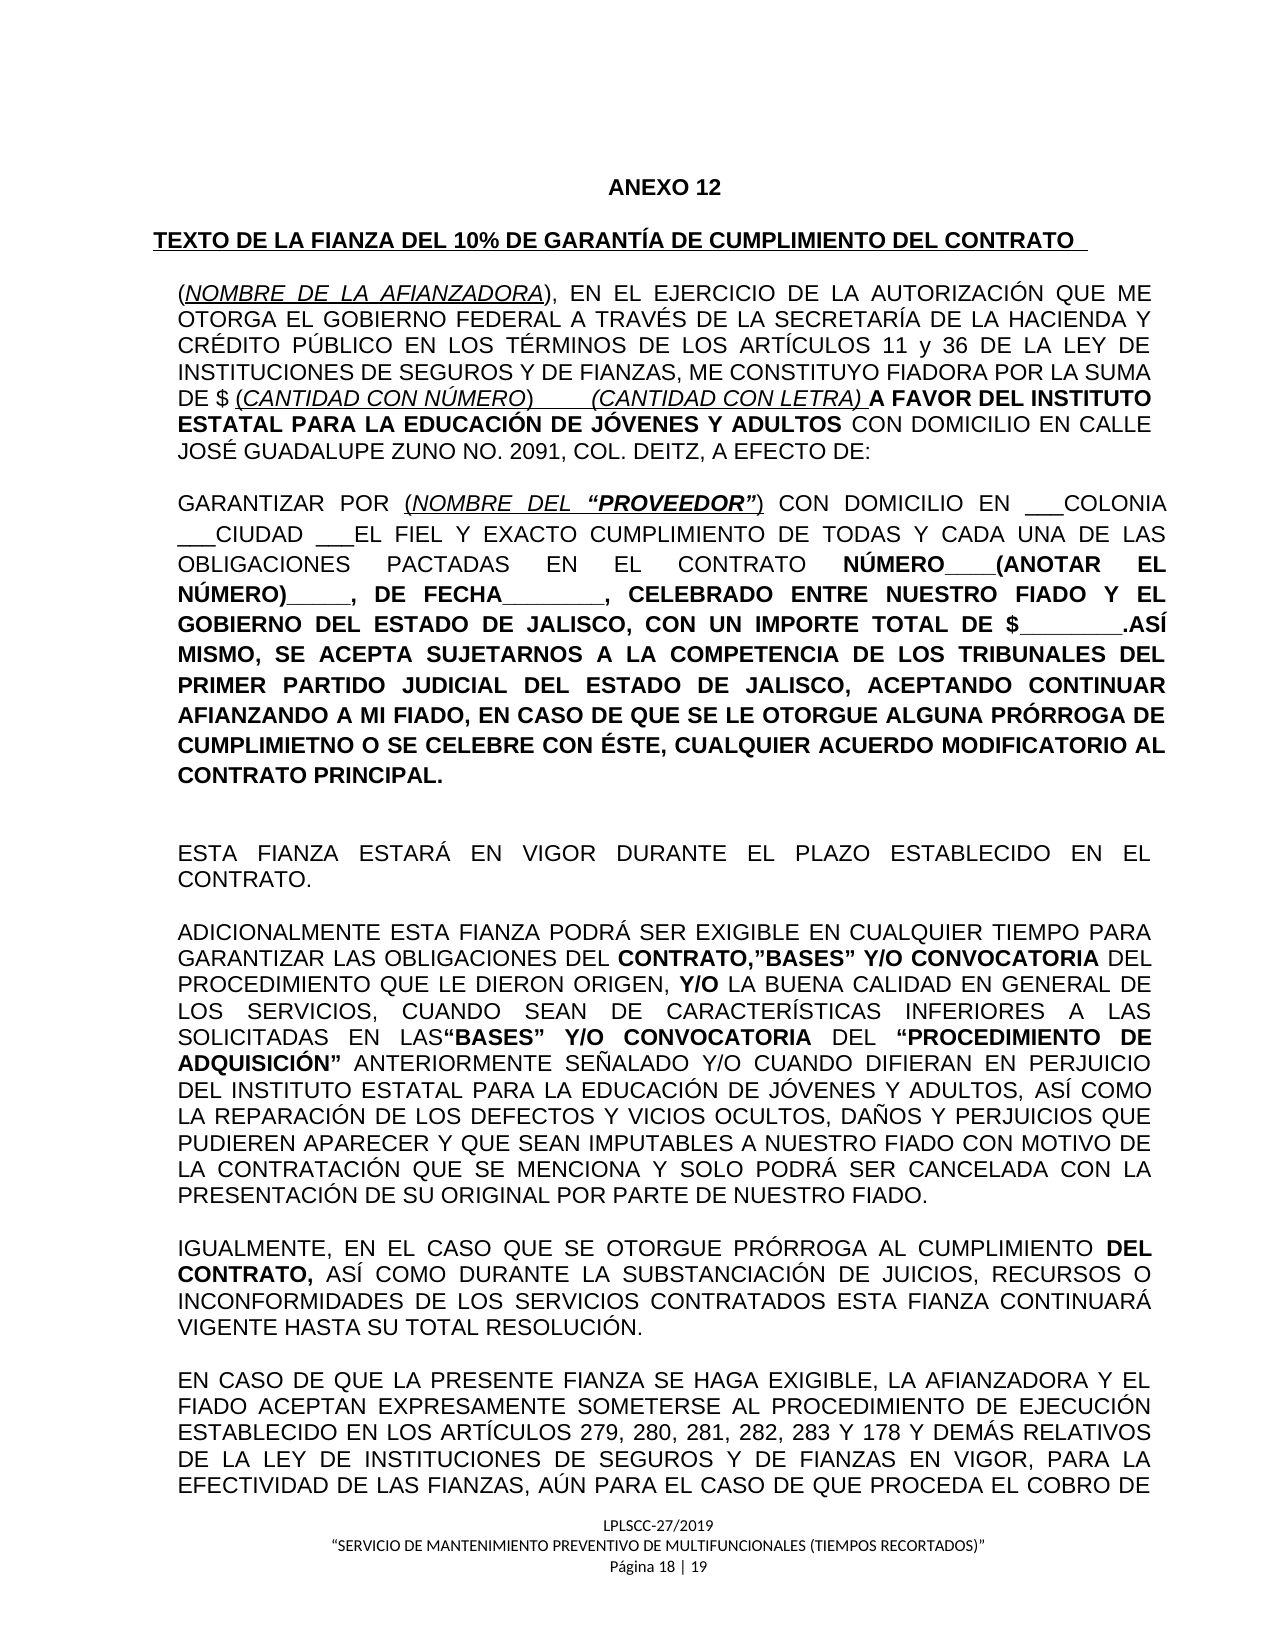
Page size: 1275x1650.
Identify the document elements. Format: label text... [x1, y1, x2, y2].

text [177, 1367, 1152, 1498]
text ADICIONALMENTE ESTA FIANZA PODRÁ SER EXIGIBLE EN CUALQUIER TIEMPO PARA GARANTIZAR LAS OBLIGACIONES DEL CONTRATO,”BASES” Y/O CONVOCATORIA DEL PROCEDIMIENTO QUE LE DIERON ORIGEN, Y/O LA BUENA CALIDAD EN GENERAL DE LOS SERVICIOS, CUANDO SEAN DE CARACTERÍSTICAS INFERIORES A LAS SOLICITADAS EN LAS“BASES” Y/O CONVOCATORIA DEL “PROCEDIMIENTO DE ADQUISICIÓN” ANTERIORMENTE SEÑALADO Y/O CUANDO DIFIERAN EN PERJUICIO DEL INSTITUTO ESTATAL PARA LA EDUCACIÓN DE JÓVENES Y ADULTOS, ASÍ COMO LA REPARACIÓN DE LOS DEFECTOS Y VICIOS OCULTOS, DAÑOS Y PERJUICIOS QUE PUDIEREN APARECER Y QUE SEAN IMPUTABLES A NUESTRO FIADO CON MOTIVO DE LA CONTRATACIÓN QUE SE MENCIONA Y SOLO PODRÁ SER CANCELADA CON LA PRESENTACIÓN DE SU ORIGINAL POR PARTE DE NUESTRO FIADO. [177, 919, 1152, 1208]
text TEXTO DE LA FIANZA DEL 10% DE GARANTÍA DE CUMPLIMIENTO DEL CONTRATO [88, 227, 1152, 253]
text ANEXO 12 [177, 174, 1152, 200]
text ESTA FIANZA ESTARÁ EN VIGOR DURANTE EL PLAZO ESTABLECIDO EN EL CONTRATO. [177, 839, 1152, 892]
text GARANTIZAR POR (NOMBRE DEL “PROVEEDOR”) CON DOMICILIO EN ___COLONIA ___CIUDAD ___EL FIEL Y EXACTO CUMPLIMIENTO DE TODAS Y CADA UNA DE LAS OBLIGACIONES PACTADAS EN EL CONTRATO NÚMERO____(ANOTAR EL NÚMERO)_____, DE FECHA________, CELEBRADO ENTRE NUESTRO FIADO Y EL GOBIERNO DEL ESTADO DE JALISCO, CON UN IMPORTE TOTAL DE $________.ASÍ MISMO, SE ACEPTA SUJETARNOS A LA COMPETENCIA DE LOS TRIBUNALES DEL PRIMER PARTIDO JUDICIAL DEL ESTADO DE JALISCO, ACEPTANDO CONTINUAR AFIANZANDO A MI FIADO, EN CASO DE QUE SE LE OTORGUE ALGUNA PRÓRROGA DE CUMPLIMIETNO O SE CELEBRE CON ÉSTE, CUALQUIER ACUERDO MODIFICATORIO AL CONTRATO PRINCIPAL. [177, 490, 1167, 788]
text (NOMBRE DE LA AFIANZADORA), EN EL EJERCICIO DE LA AUTORIZACIÓN QUE ME OTORGA EL GOBIERNO FEDERAL A TRAVÉS DE LA SECRETARÍA DE LA HACIENDA Y CRÉDITO PÚBLICO EN LOS TÉRMINOS DE LOS ARTÍCULOS 11 y 36 DE LA LEY DE INSTITUCIONES DE SEGUROS Y DE FIANZAS, ME CONSTITUYO FIADORA POR LA SUMA DE $ (CANTIDAD CON NÚMERO) (CANTIDAD CON LETRA) A FAVOR DEL INSTITUTO ESTATAL PARA LA EDUCACIÓN DE JÓVENES Y ADULTOS CON DOMICILIO EN CALLE JOSÉ GUADALUPE ZUNO NO. 2091, COL. DEITZ, A EFECTO DE: [177, 279, 1152, 464]
text IGUALMENTE, EN EL CASO QUE SE OTORGUE PRÓRROGA AL CUMPLIMIENTO DEL CONTRATO, ASÍ COMO DURANTE LA SUBSTANCIACIÓN DE JUICIOS, RECURSOS O INCONFORMIDADES DE LOS SERVICIOS CONTRATADOS ESTA FIANZA CONTINUARÁ VIGENTE HASTA SU TOTAL RESOLUCIÓN. [177, 1235, 1152, 1340]
